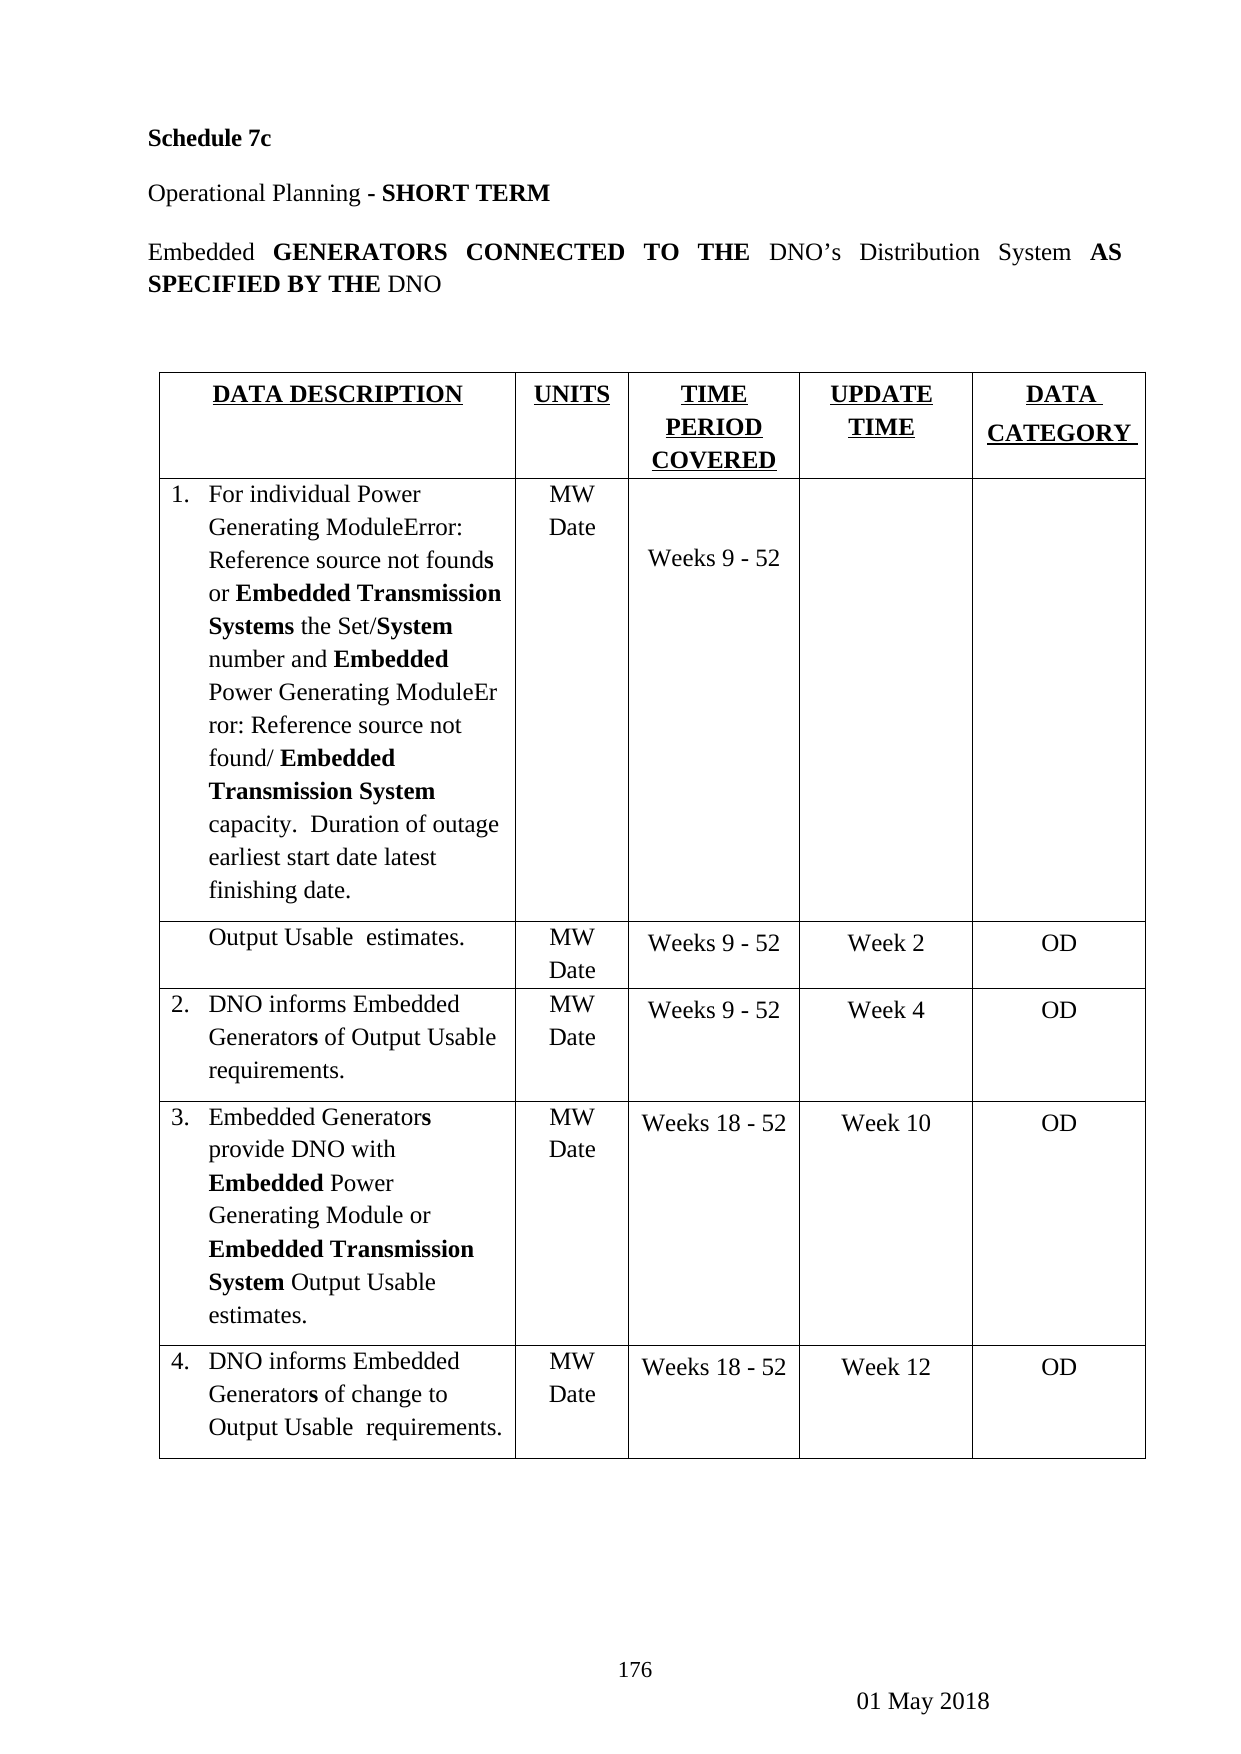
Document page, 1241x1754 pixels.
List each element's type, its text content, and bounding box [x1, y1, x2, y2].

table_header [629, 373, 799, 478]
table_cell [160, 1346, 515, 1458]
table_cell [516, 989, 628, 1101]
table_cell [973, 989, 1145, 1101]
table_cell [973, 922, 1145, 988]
text Operational Planning - SHORT TERM [148, 178, 1122, 207]
subtitle Schedule 7c [148, 123, 1122, 151]
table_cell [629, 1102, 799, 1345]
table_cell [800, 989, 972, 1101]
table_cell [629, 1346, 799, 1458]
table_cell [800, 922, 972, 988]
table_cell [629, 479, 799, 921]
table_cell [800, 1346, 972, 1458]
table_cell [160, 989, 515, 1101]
text Embedded GENERATORS CONNECTED TO THE DNO’s Distribution System SPECIFIED BY THE DNO [148, 237, 1122, 298]
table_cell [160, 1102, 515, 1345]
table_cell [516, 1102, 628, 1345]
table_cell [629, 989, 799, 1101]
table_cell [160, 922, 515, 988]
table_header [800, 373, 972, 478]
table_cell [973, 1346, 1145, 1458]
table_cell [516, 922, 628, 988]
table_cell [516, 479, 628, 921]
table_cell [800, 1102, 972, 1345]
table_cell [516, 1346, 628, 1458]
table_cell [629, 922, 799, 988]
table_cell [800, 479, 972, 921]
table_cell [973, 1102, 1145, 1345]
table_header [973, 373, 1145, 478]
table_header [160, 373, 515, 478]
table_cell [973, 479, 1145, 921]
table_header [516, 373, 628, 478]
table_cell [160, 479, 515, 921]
